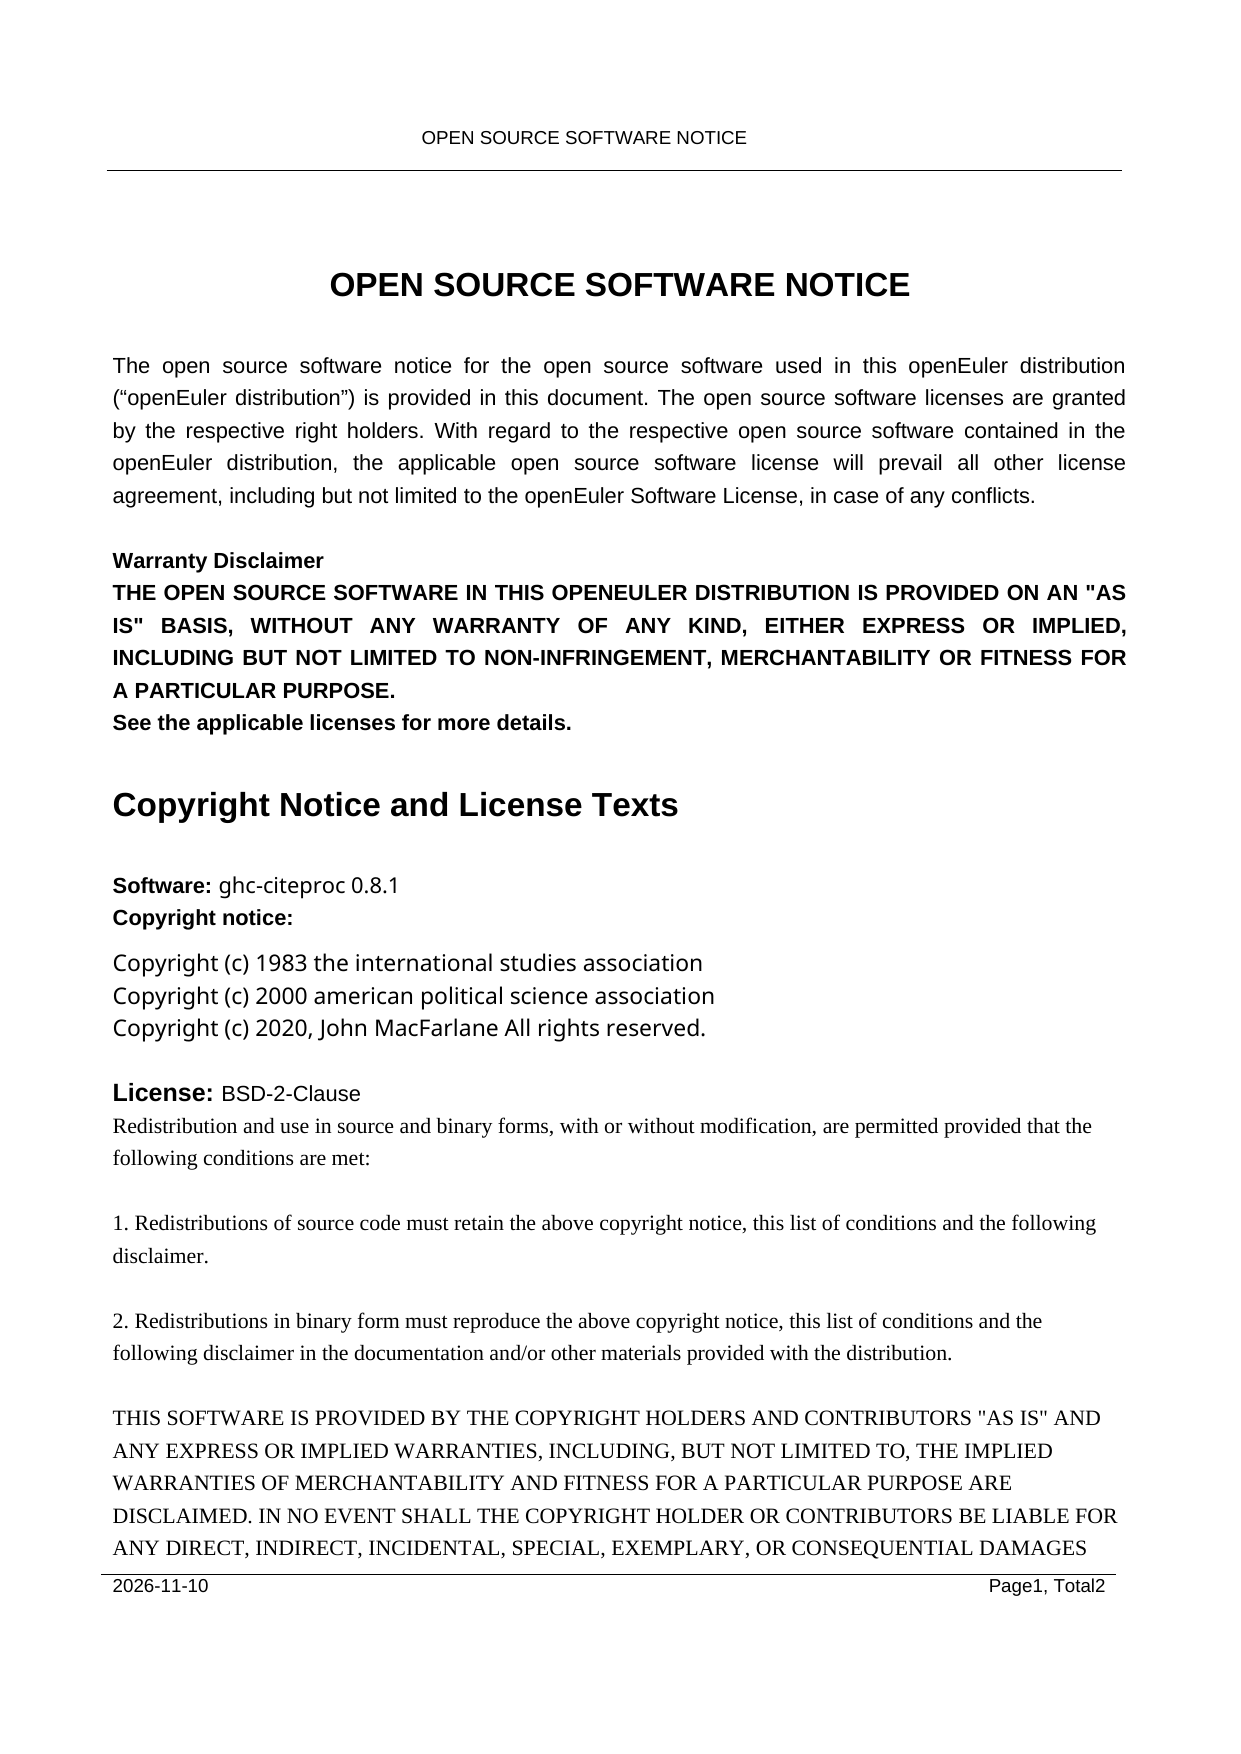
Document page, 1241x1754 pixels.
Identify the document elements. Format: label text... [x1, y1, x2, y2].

text Copyright (c) 1983 the international studies association Copyright (c) 2000 american political science association Copyright (c) 2020, John MacFarlane All rights reserved. [112, 947, 1128, 1077]
text Copyright notice: [112, 901, 1128, 934]
text The open source software notice for the open source software used in this openEuler distribution (“openEuler distribution”) is provided in this document. The open source software licenses are granted by the respective right holders. With regard to the respective open source software contained in the openEuler distribution, the applicable open source software license will prevail all other license agreement, including but not limited to the openEuler Software License, in case of any conflicts. [112, 349, 1128, 511]
title Software: ghc-citeproc 0.8.1 [112, 869, 1128, 901]
text Copyright Notice and License Texts [112, 771, 1128, 836]
text THE OPEN SOURCE SOFTWARE IN THIS OPENEULER DISTRIBUTION IS PROVIDED ON AN "AS IS" BASIS, WITHOUT ANY WARRANTY OF ANY KIND, EITHER EXPRESS OR IMPLIED, INCLUDING BUT NOT LIMITED TO NON-INFRINGEMENT, MERCHANTABILITY OR FITNESS FOR A PARTICULAR PURPOSE. See the applicable licenses for more details. [112, 576, 1128, 739]
text License: BSD-2-Clause [112, 1077, 1128, 1109]
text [112, 1109, 1128, 1564]
text Warranty Disclaimer [112, 544, 1128, 576]
text OPEN SOURCE SOFTWARE NOTICE [112, 251, 1128, 316]
